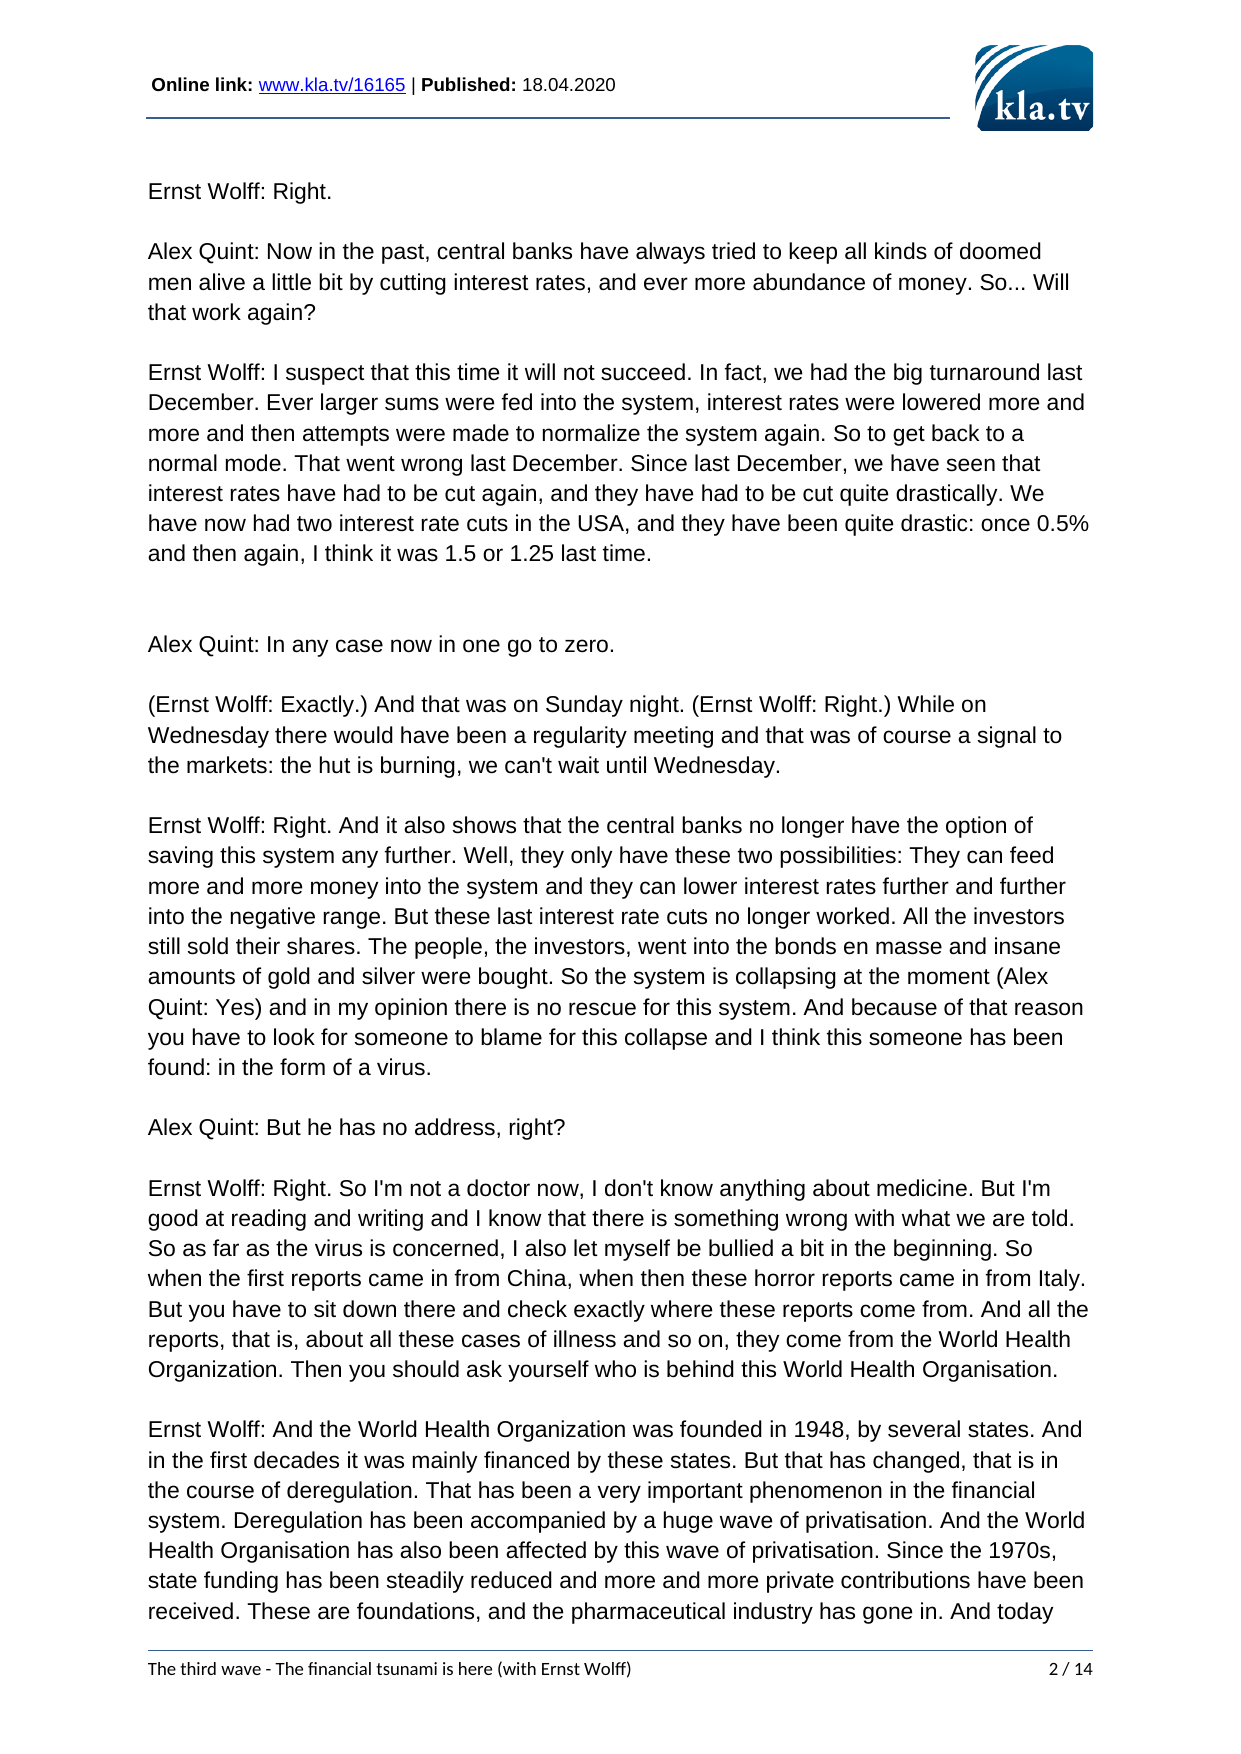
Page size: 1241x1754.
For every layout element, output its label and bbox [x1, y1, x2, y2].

text [148, 148, 1093, 1624]
